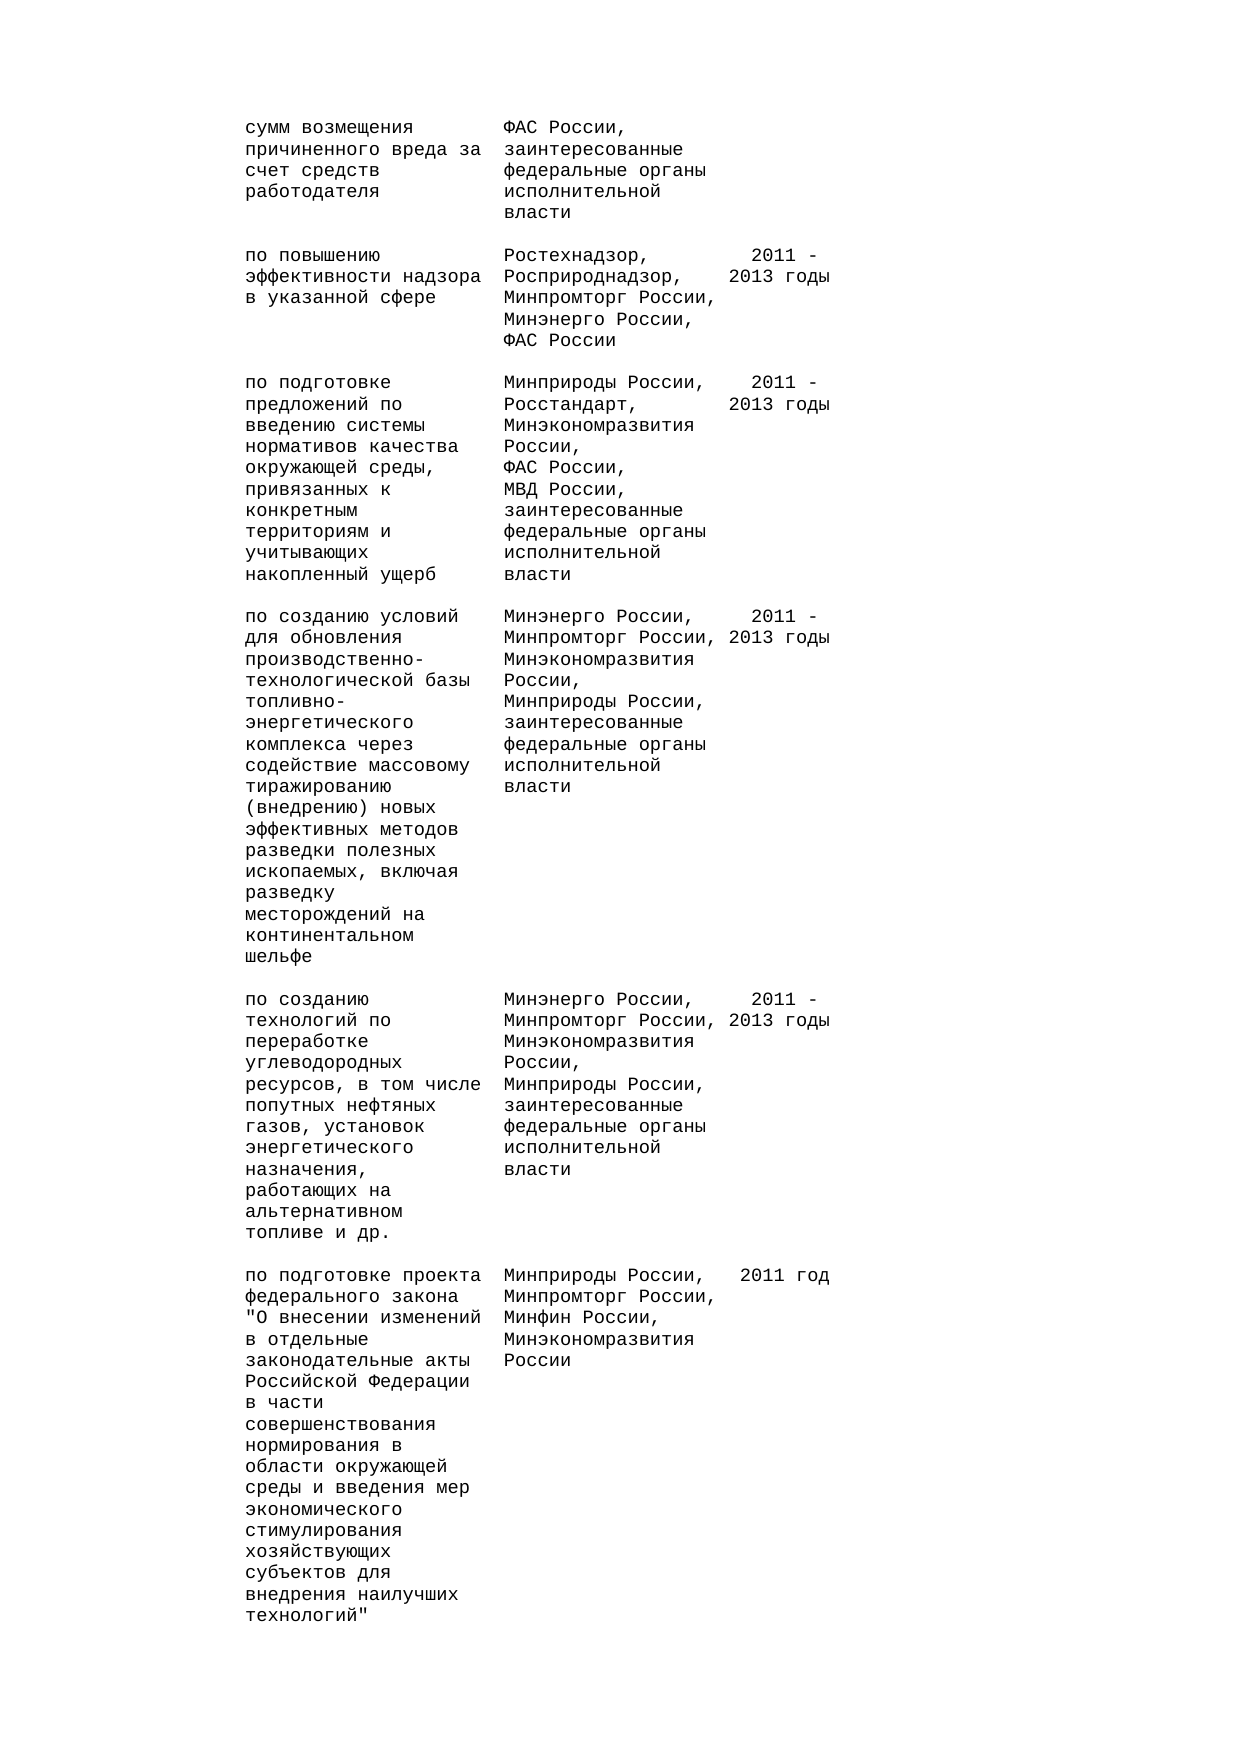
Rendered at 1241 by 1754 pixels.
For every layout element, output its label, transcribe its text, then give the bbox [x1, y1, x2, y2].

text технологий по Минпромторг России, 2013 годы [177, 1011, 1152, 1032]
text ресурсов, в том числе Минприроды России, [177, 1074, 1152, 1096]
text комплекса через федеральные органы [177, 734, 1152, 756]
text содействие массовому исполнительной [177, 756, 1152, 777]
text в части [177, 1393, 1152, 1414]
text федерального закона Минпромторг России, [177, 1287, 1152, 1308]
text экономического [177, 1499, 1152, 1521]
text энергетического заинтересованные [177, 713, 1152, 734]
text работодателя исполнительной [177, 182, 1152, 203]
text топливно- Минприроды России, [177, 692, 1152, 713]
text попутных нефтяных заинтересованные [177, 1096, 1152, 1117]
text накопленный ущерб власти [177, 564, 1152, 586]
text тиражированию власти [177, 777, 1152, 798]
text углеводородных России, [177, 1053, 1152, 1074]
text предложений по Росстандарт, 2013 годы [177, 394, 1152, 416]
text по подготовке Минприроды России, 2011 - [177, 373, 1152, 394]
text Минэнерго России, [177, 309, 1152, 331]
text среды и введения мер [177, 1478, 1152, 1499]
text топливе и др. [177, 1223, 1152, 1244]
text по созданию Минэнерго России, 2011 - [177, 989, 1152, 1011]
text введению системы Минэкономразвития [177, 416, 1152, 437]
text технологий" [177, 1606, 1152, 1627]
text разведку [177, 883, 1152, 904]
text работающих на [177, 1181, 1152, 1202]
text по повышению Ростехнадзор, 2011 - [177, 246, 1152, 267]
text ФАС России [177, 331, 1152, 352]
text законодательные акты России [177, 1351, 1152, 1372]
text "О внесении изменений Минфин России, [177, 1308, 1152, 1329]
text технологической базы России, [177, 671, 1152, 692]
text энергетического исполнительной [177, 1138, 1152, 1159]
text окружающей среды, ФАС России, [177, 458, 1152, 479]
text сумм возмещения ФАС России, [177, 118, 1152, 139]
text стимулирования [177, 1521, 1152, 1542]
text эффективности надзора Росприроднадзор, 2013 годы [177, 267, 1152, 288]
text по созданию условий Минэнерго России, 2011 - [177, 607, 1152, 628]
text нормирования в [177, 1436, 1152, 1457]
text территориям и федеральные органы [177, 522, 1152, 543]
text (внедрению) новых [177, 798, 1152, 819]
text разведки полезных [177, 841, 1152, 862]
text в указанной сфере Минпромторг России, [177, 288, 1152, 309]
text конкретным заинтересованные [177, 501, 1152, 522]
text переработке Минэкономразвития [177, 1032, 1152, 1053]
text газов, установок федеральные органы [177, 1117, 1152, 1138]
text шельфе [177, 947, 1152, 968]
text эффективных методов [177, 819, 1152, 841]
text нормативов качества России, [177, 437, 1152, 458]
text производственно- Минэкономразвития [177, 649, 1152, 671]
text альтернативном [177, 1202, 1152, 1223]
text причиненного вреда за заинтересованные [177, 139, 1152, 161]
text области окружающей [177, 1457, 1152, 1478]
text назначения, власти [177, 1159, 1152, 1181]
text для обновления Минпромторг России, 2013 годы [177, 628, 1152, 649]
text привязанных к МВД России, [177, 479, 1152, 501]
text учитывающих исполнительной [177, 543, 1152, 564]
text континентальном [177, 926, 1152, 947]
text ископаемых, включая [177, 862, 1152, 883]
text власти [177, 203, 1152, 224]
text месторождений на [177, 904, 1152, 926]
text субъектов для [177, 1563, 1152, 1584]
text в отдельные Минэкономразвития [177, 1329, 1152, 1351]
text совершенствования [177, 1414, 1152, 1436]
text внедрения наилучших [177, 1584, 1152, 1606]
text счет средств федеральные органы [177, 161, 1152, 182]
text Российской Федерации [177, 1372, 1152, 1393]
text хозяйствующих [177, 1542, 1152, 1563]
text по подготовке проекта Минприроды России, 2011 год [177, 1266, 1152, 1287]
